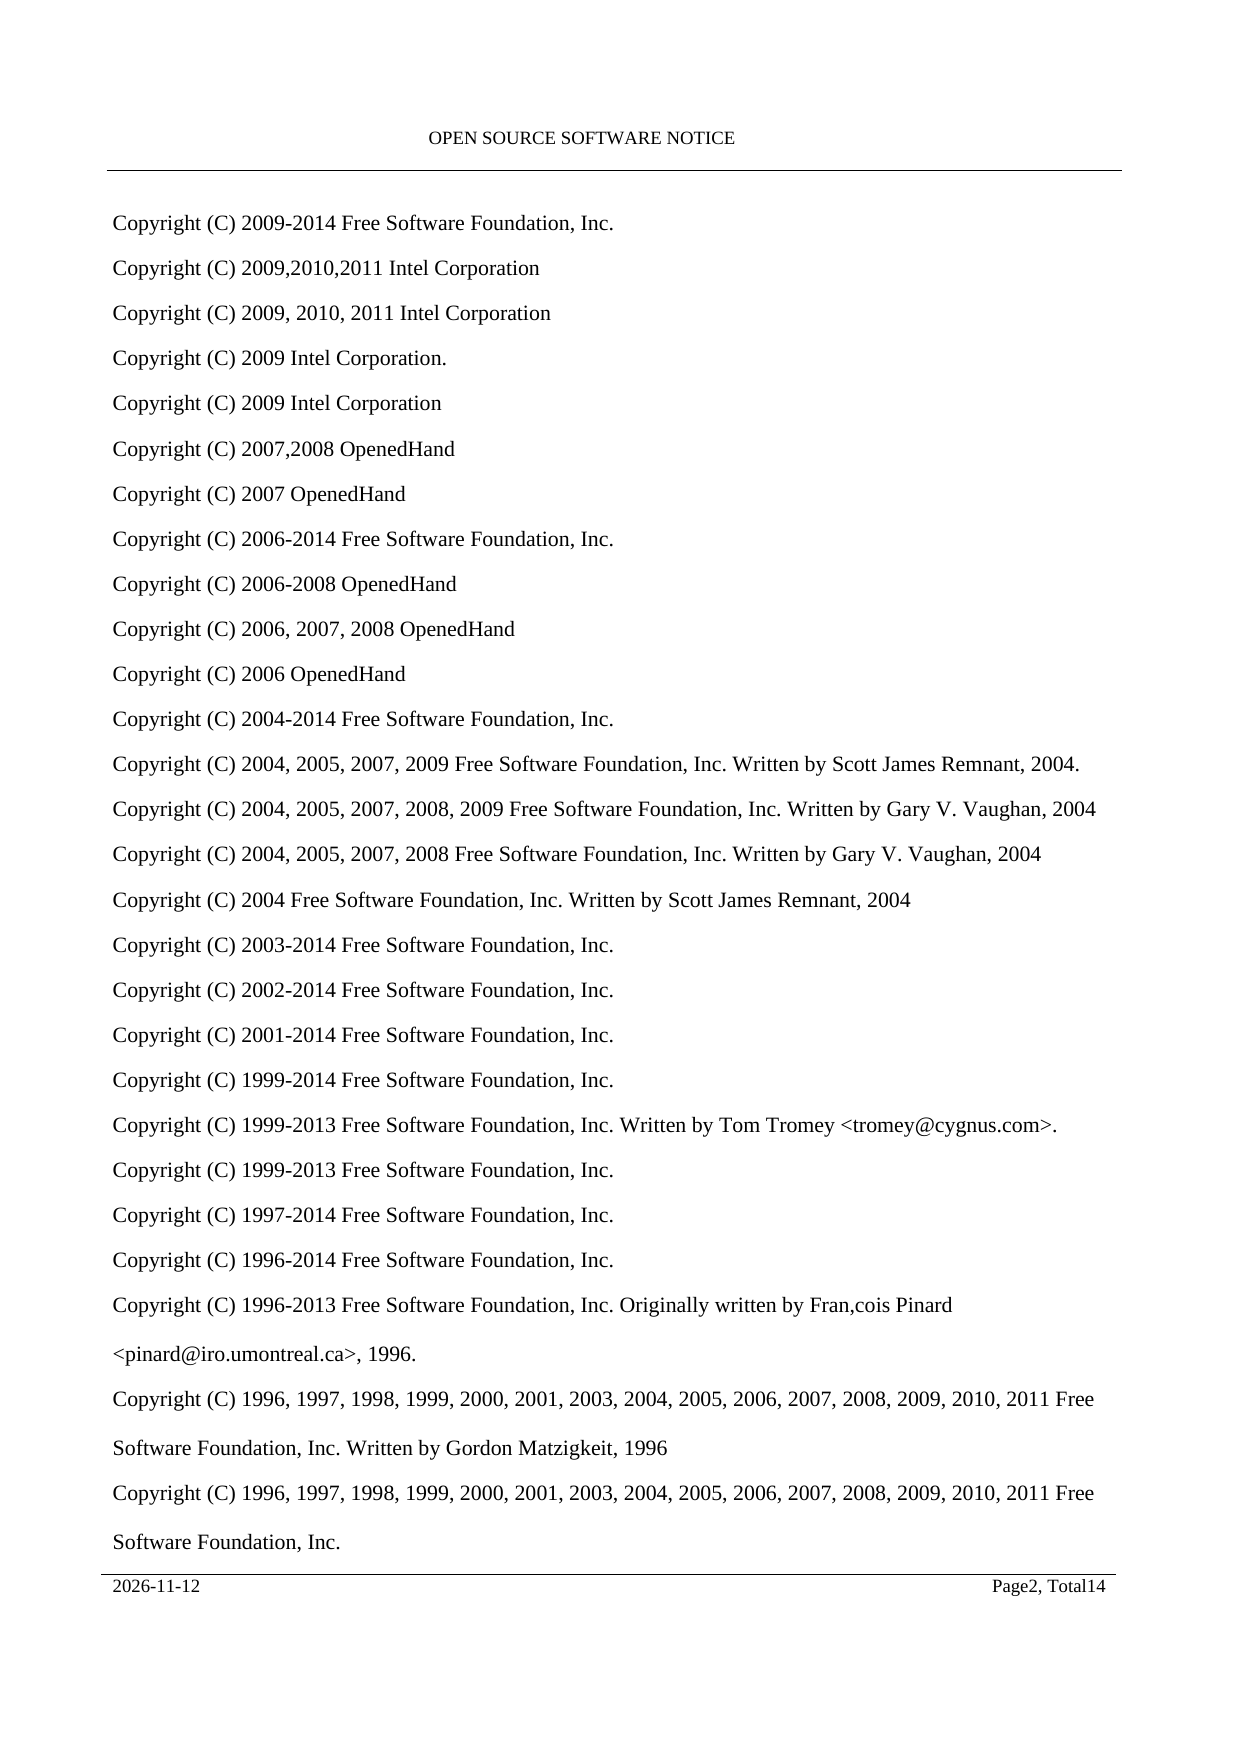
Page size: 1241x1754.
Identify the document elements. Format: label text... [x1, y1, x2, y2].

text Copyright (C) 1996, 1997, 1998, 1999, 2000, 2001, 2003, 2004, 2005, 2006, 2007, 2008, 2009, 2010, 2011 Free Software Foundation, Inc. [112, 1477, 1128, 1558]
text Copyright (C) 2009-2014 Free Software Foundation, Inc. [112, 206, 1128, 239]
text Copyright (C) 2009,2010,2011 Intel Corporation [112, 251, 1128, 284]
text Copyright (C) 1999-2013 Free Software Foundation, Inc. [112, 1153, 1128, 1186]
text Copyright (C) 1996, 1997, 1998, 1999, 2000, 2001, 2003, 2004, 2005, 2006, 2007, 2008, 2009, 2010, 2011 Free Software Foundation, Inc. Written by Gordon Matzigkeit, 1996 [112, 1383, 1128, 1464]
text Copyright (C) 2006-2008 OpenedHand [112, 567, 1128, 600]
text Copyright (C) 2004, 2005, 2007, 2008 Free Software Foundation, Inc. Written by Gary V. Vaughan, 2004 [112, 838, 1128, 870]
text Copyright (C) 2009 Intel Corporation [112, 387, 1128, 419]
text Copyright (C) 1996-2014 Free Software Foundation, Inc. [112, 1244, 1128, 1276]
text Copyright (C) 1996-2013 Free Software Foundation, Inc. Originally written by Fran,cois Pinard <pinard@iro.umontreal.ca>, 1996. [112, 1289, 1128, 1370]
text Copyright (C) 2004, 2005, 2007, 2008, 2009 Free Software Foundation, Inc. Written by Gary V. Vaughan, 2004 [112, 793, 1128, 825]
text Copyright (C) 2004 Free Software Foundation, Inc. Written by Scott James Remnant, 2004 [112, 883, 1128, 915]
text Copyright (C) 2009, 2010, 2011 Intel Corporation [112, 297, 1128, 329]
text Copyright (C) 2009 Intel Corporation. [112, 342, 1128, 374]
text Copyright (C) 2003-2014 Free Software Foundation, Inc. [112, 928, 1128, 961]
text Copyright (C) 1999-2013 Free Software Foundation, Inc. Written by Tom Tromey <tromey@cygnus.com>. [112, 1108, 1128, 1141]
text Copyright (C) 2002-2014 Free Software Foundation, Inc. [112, 973, 1128, 1006]
text Copyright (C) 2006 OpenedHand [112, 657, 1128, 690]
text Copyright (C) 2006-2014 Free Software Foundation, Inc. [112, 522, 1128, 554]
text Copyright (C) 1997-2014 Free Software Foundation, Inc. [112, 1199, 1128, 1231]
text Copyright (C) 2007,2008 OpenedHand [112, 432, 1128, 464]
text Copyright (C) 2004-2014 Free Software Foundation, Inc. [112, 702, 1128, 735]
text Copyright (C) 2001-2014 Free Software Foundation, Inc. [112, 1018, 1128, 1051]
text Copyright (C) 1999-2014 Free Software Foundation, Inc. [112, 1063, 1128, 1096]
text Copyright (C) 2006, 2007, 2008 OpenedHand [112, 612, 1128, 645]
text Copyright (C) 2007 OpenedHand [112, 477, 1128, 509]
text Copyright (C) 2004, 2005, 2007, 2009 Free Software Foundation, Inc. Written by Scott James Remnant, 2004. [112, 748, 1128, 780]
